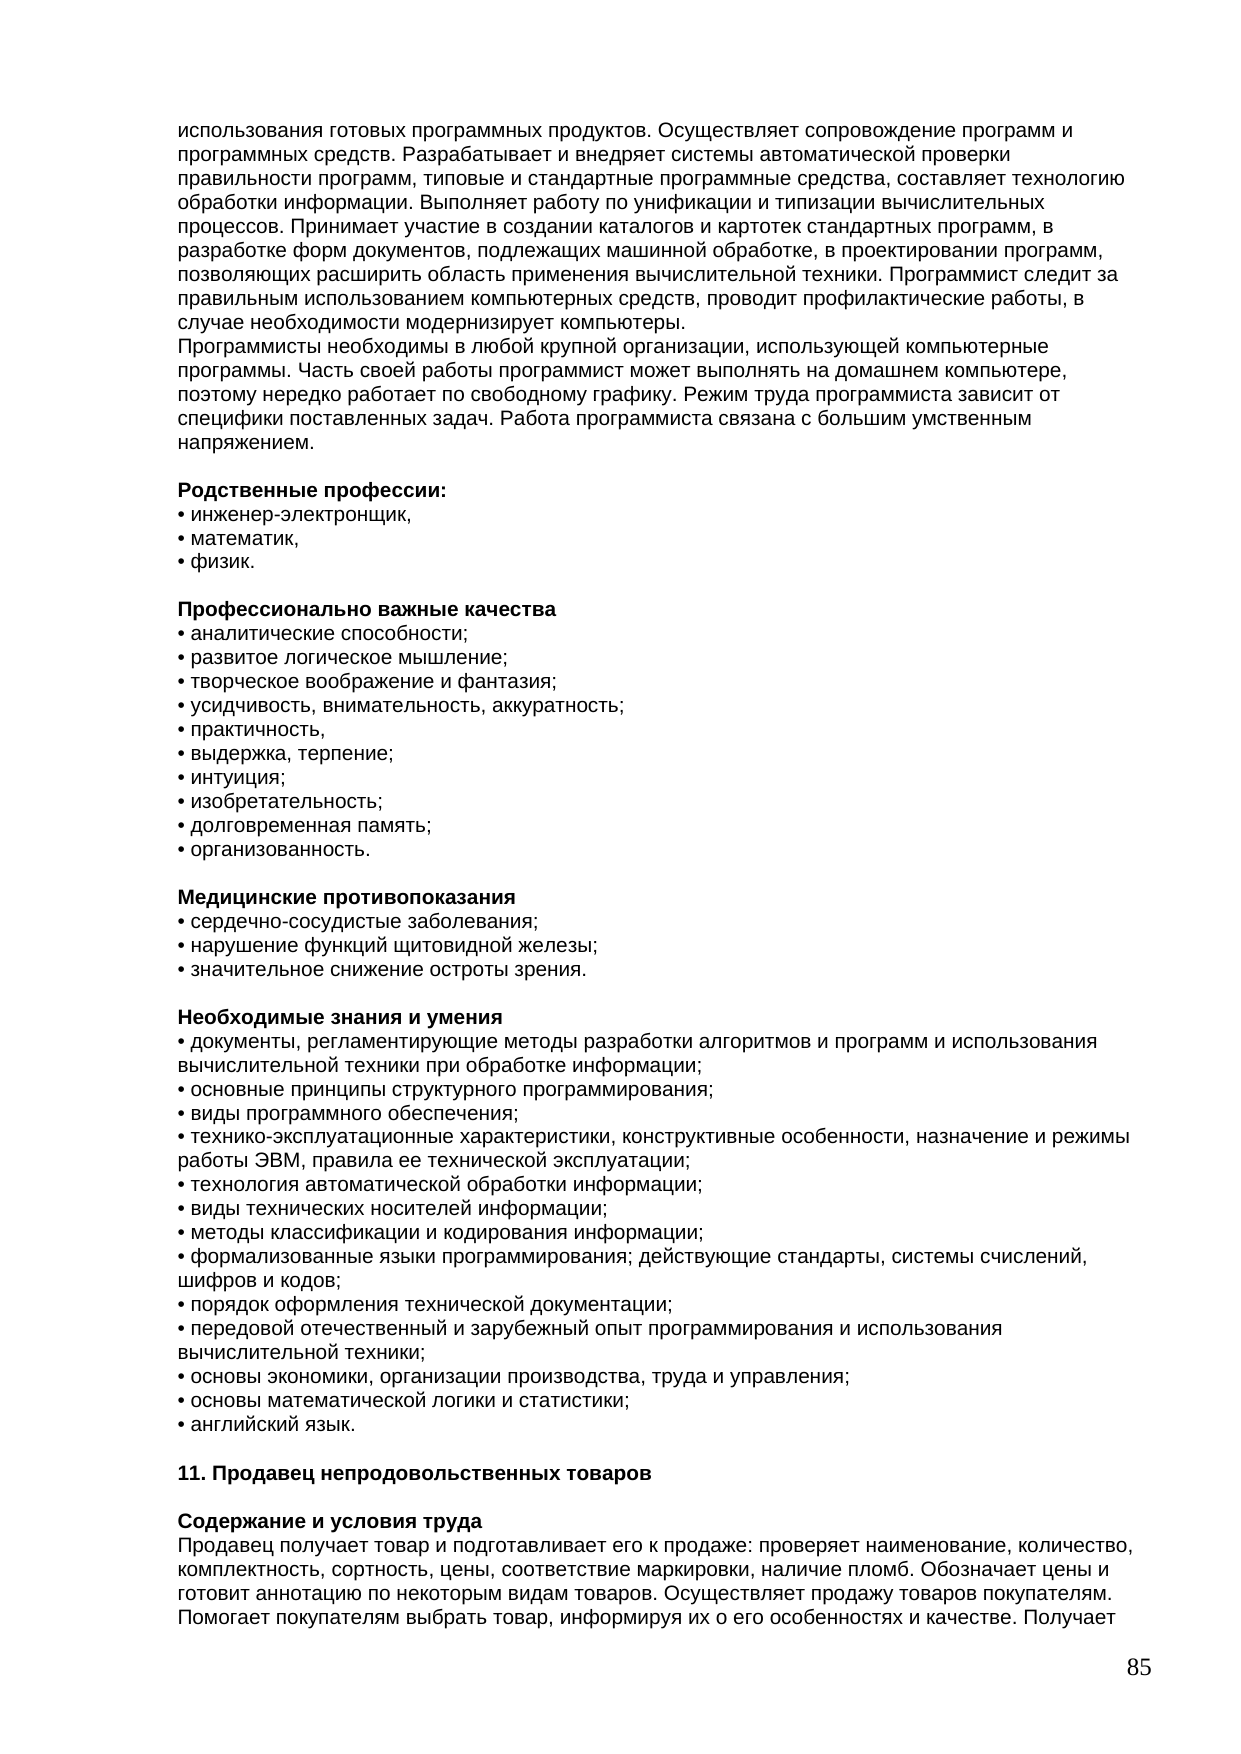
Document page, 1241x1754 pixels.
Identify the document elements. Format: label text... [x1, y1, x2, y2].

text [177, 1485, 1152, 1628]
text 11. Продавец непродовольственных товаров [177, 1461, 1152, 1485]
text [177, 118, 1152, 1436]
